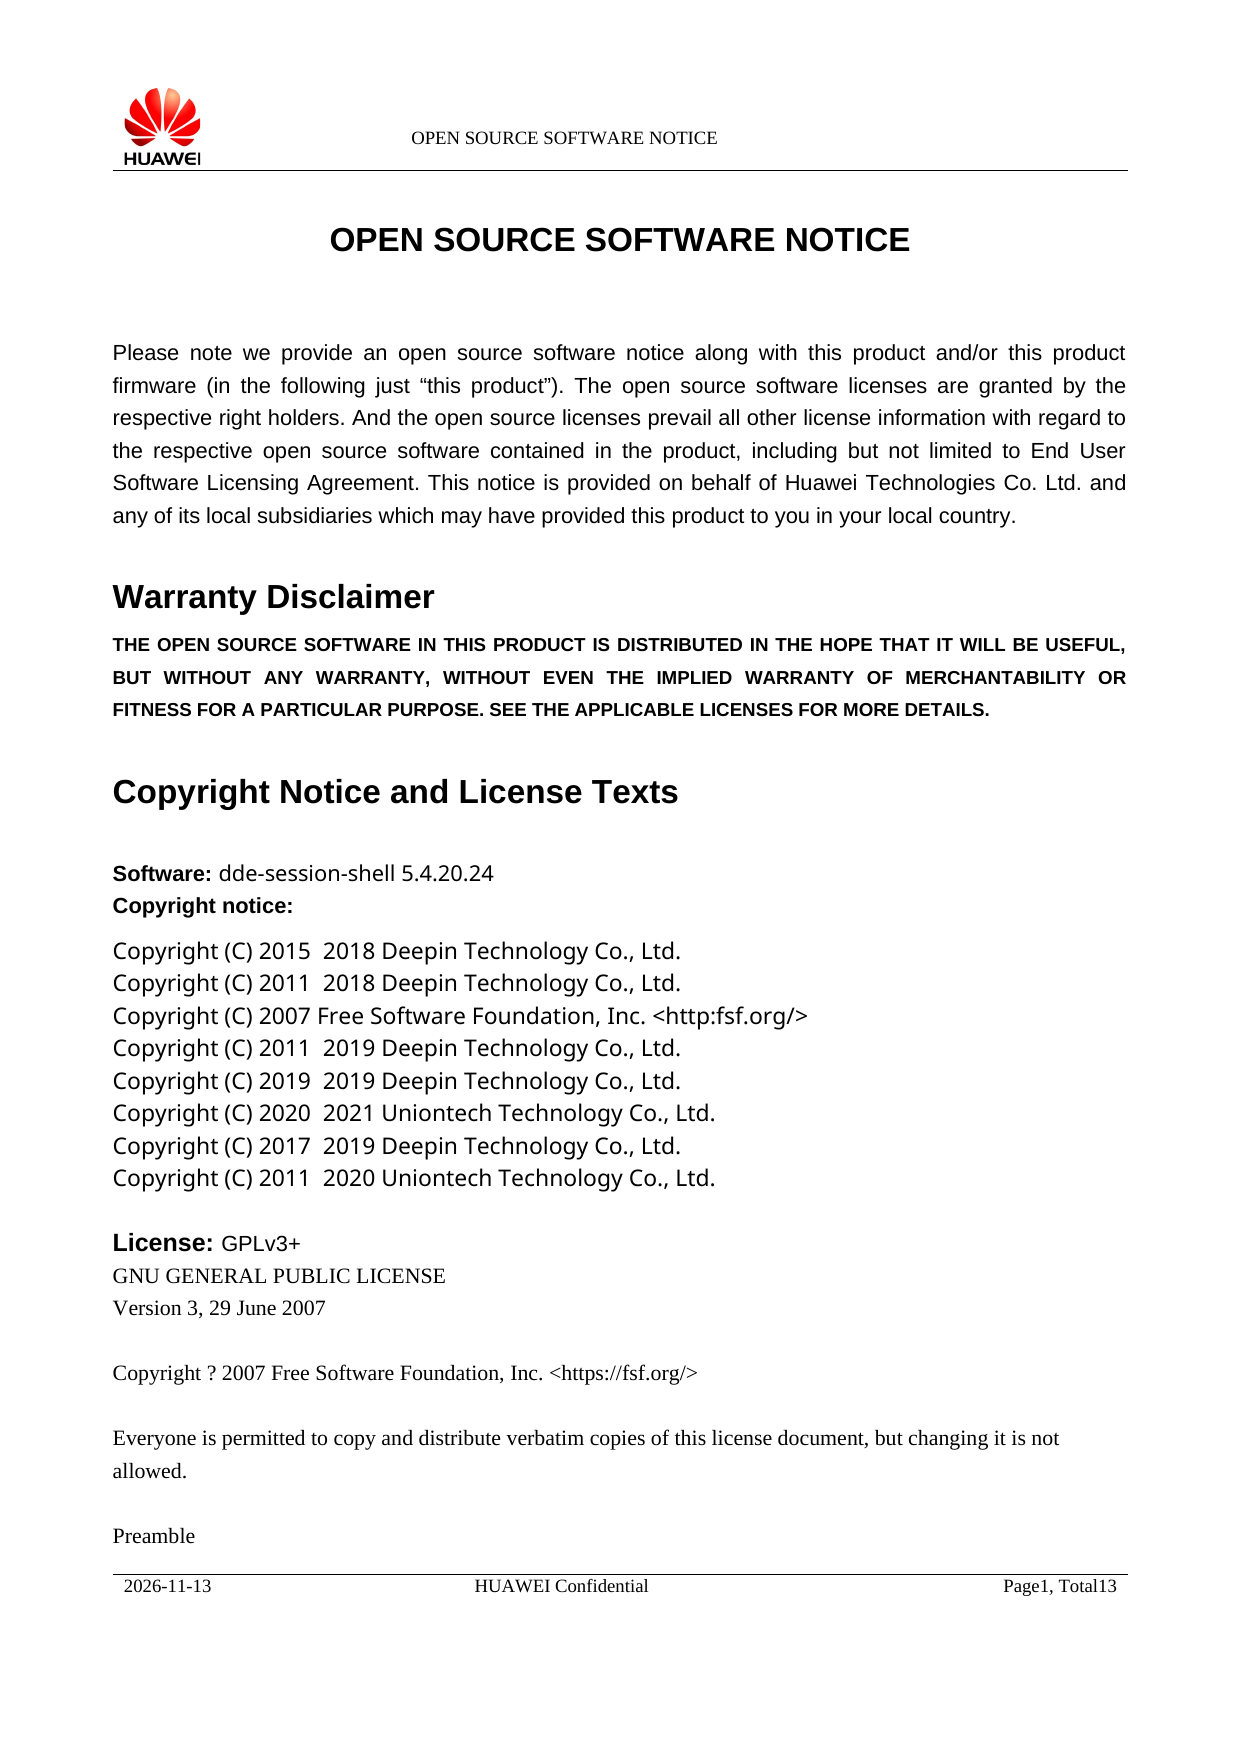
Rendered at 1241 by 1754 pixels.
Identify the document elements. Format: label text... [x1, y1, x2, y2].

text The open source software in this product is distributed in the hope that it will be useful, but WITHOUT ANY WARRANTY, without even the implied warranty of MERCHANTABILITY or FITNESS FOR A PARTICULAR PURPOSE. See the applicable licenses for more details. [112, 629, 1128, 726]
title Software: dde-session-shell 5.4.20.24 [112, 856, 1128, 889]
text OPEN SOURCE SOFTWARE NOTICE [112, 206, 1128, 271]
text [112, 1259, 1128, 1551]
text Copyright Notice and License Texts [112, 759, 1128, 824]
text Copyright (C) 2015 2018 Deepin Technology Co., Ltd. Copyright (C) 2011 2018 Deepin Technology Co., Ltd. Copyright (C) 2007 Free Software Foundation, Inc. <http:fsf.org/> Copyright (C) 2011 2019 Deepin Technology Co., Ltd. Copyright (C) 2019 2019 Deepin Technology Co., Ltd. Copyright (C) 2020 2021 Uniontech Technology Co., Ltd. Copyright (C) 2017 2019 Deepin Technology Co., Ltd. Copyright (C) 2011 2020 Uniontech Technology Co., Ltd. [112, 934, 1128, 1226]
text Warranty Disclaimer [112, 564, 1128, 629]
picture [124, 88, 201, 165]
text License: GPLv3+ [112, 1226, 1128, 1259]
text Copyright notice: [112, 889, 1128, 921]
text Please note we provide an open source software notice along with this product and/or this product firmware (in the following just “this product”). The open source software licenses are granted by the respective right holders. And the open source licenses prevail all other license information with regard to the respective open source software contained in the product, including but not limited to End User Software Licensing Agreement. This notice is provided on behalf of Huawei Technologies Co. Ltd. and any of its local subsidiaries which may have provided this product to you in your local country. [112, 336, 1128, 531]
